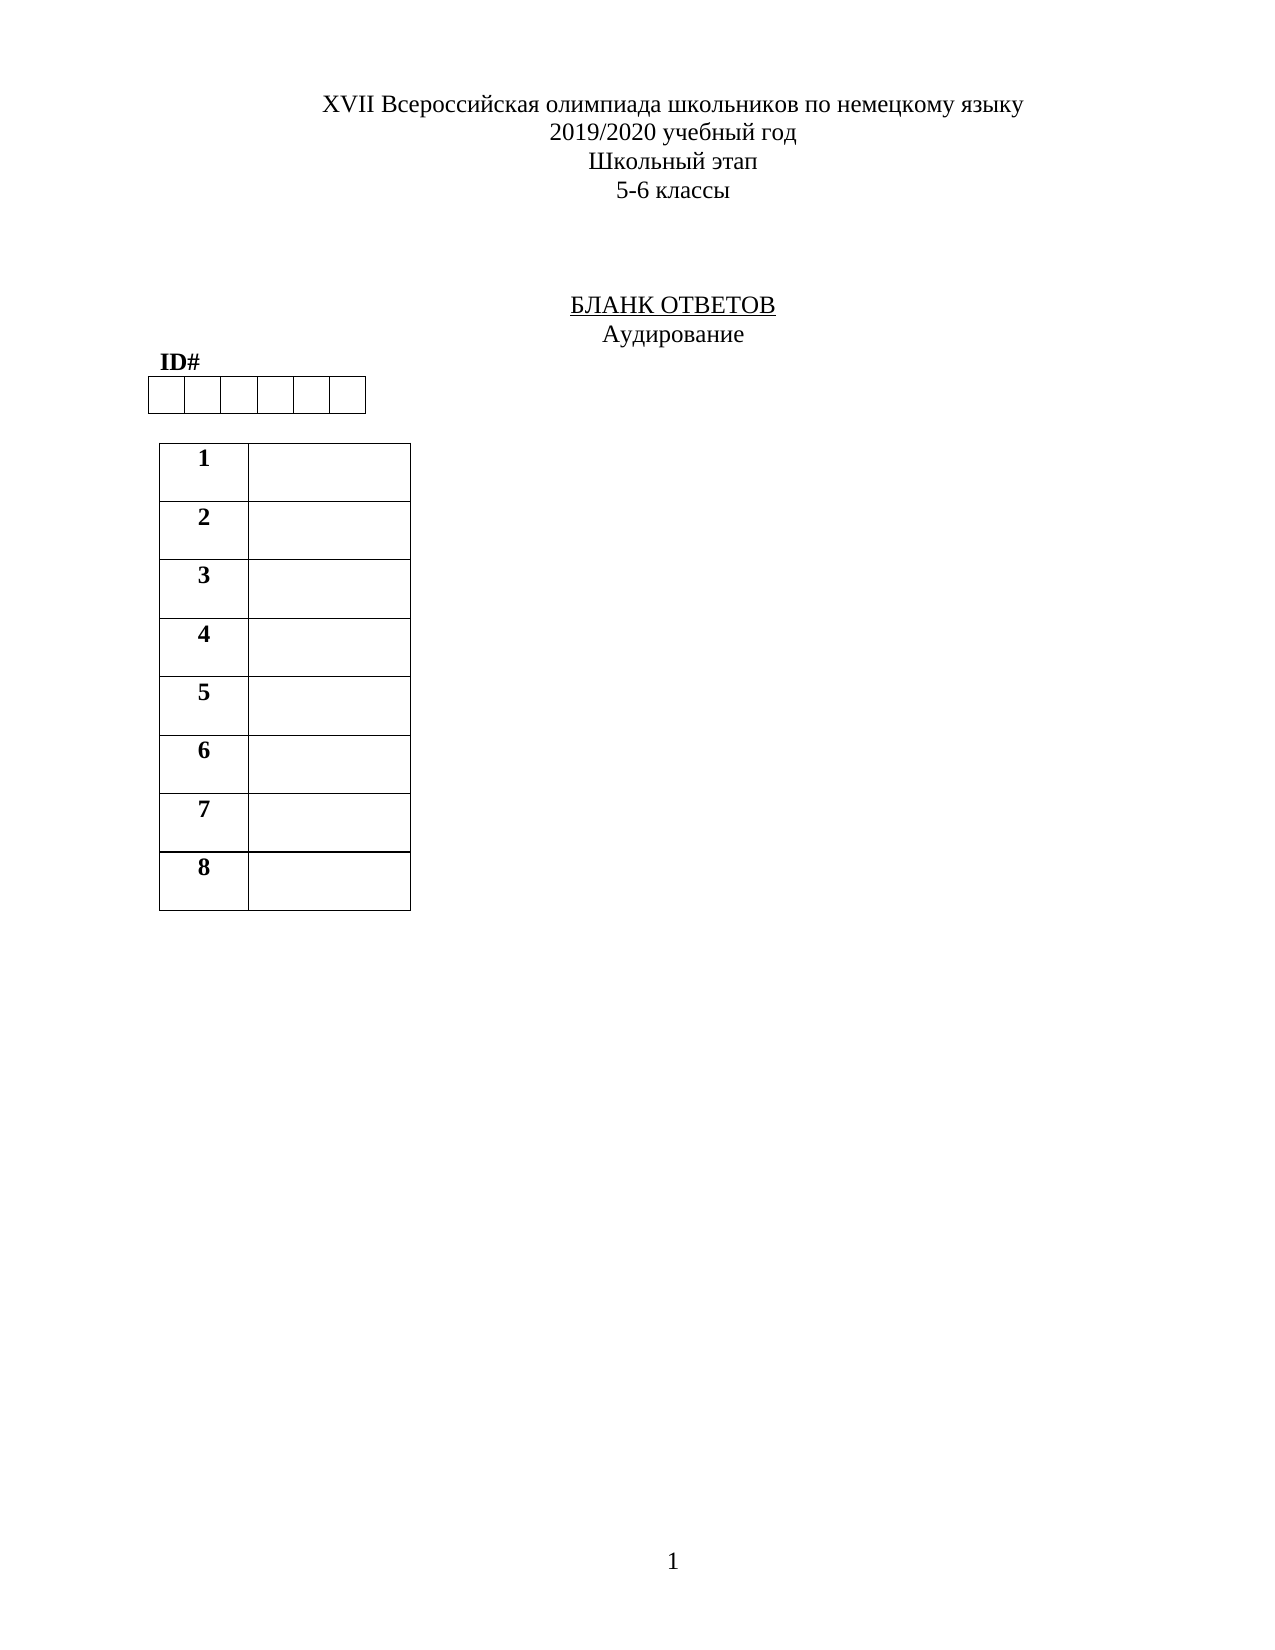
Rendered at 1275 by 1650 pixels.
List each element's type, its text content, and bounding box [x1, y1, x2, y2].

table_header [258, 377, 293, 413]
table_cell 5 [160, 677, 248, 734]
text 2019/2020 учебный год [159, 117, 1186, 146]
table_cell [249, 560, 410, 618]
table_cell [249, 736, 410, 793]
table_cell 6 [160, 736, 248, 793]
table_header [221, 377, 257, 413]
table_cell 2 [160, 502, 248, 559]
table_header [249, 444, 410, 501]
table_cell [249, 853, 410, 910]
table_header [149, 377, 184, 413]
table_header [330, 377, 365, 413]
table_header 1 [160, 444, 248, 501]
table_header [294, 377, 329, 413]
text 5-6 классы [159, 175, 1186, 204]
table_header [185, 377, 220, 413]
text Аудирование [159, 319, 1186, 347]
table_cell [249, 502, 410, 559]
text Школьный этап [159, 146, 1186, 175]
table_cell [249, 677, 410, 734]
text БЛАНК ОТВЕТОВ [159, 290, 1186, 319]
table_cell 4 [160, 619, 248, 676]
text ID# [159, 347, 1186, 376]
table_cell [249, 794, 410, 851]
table_cell 3 [160, 560, 248, 618]
table_cell 7 [160, 794, 248, 851]
table_cell [249, 619, 410, 676]
text XVII Всероссийская олимпиада школьников по немецкому языку [159, 89, 1186, 117]
table_cell 8 [160, 853, 248, 910]
